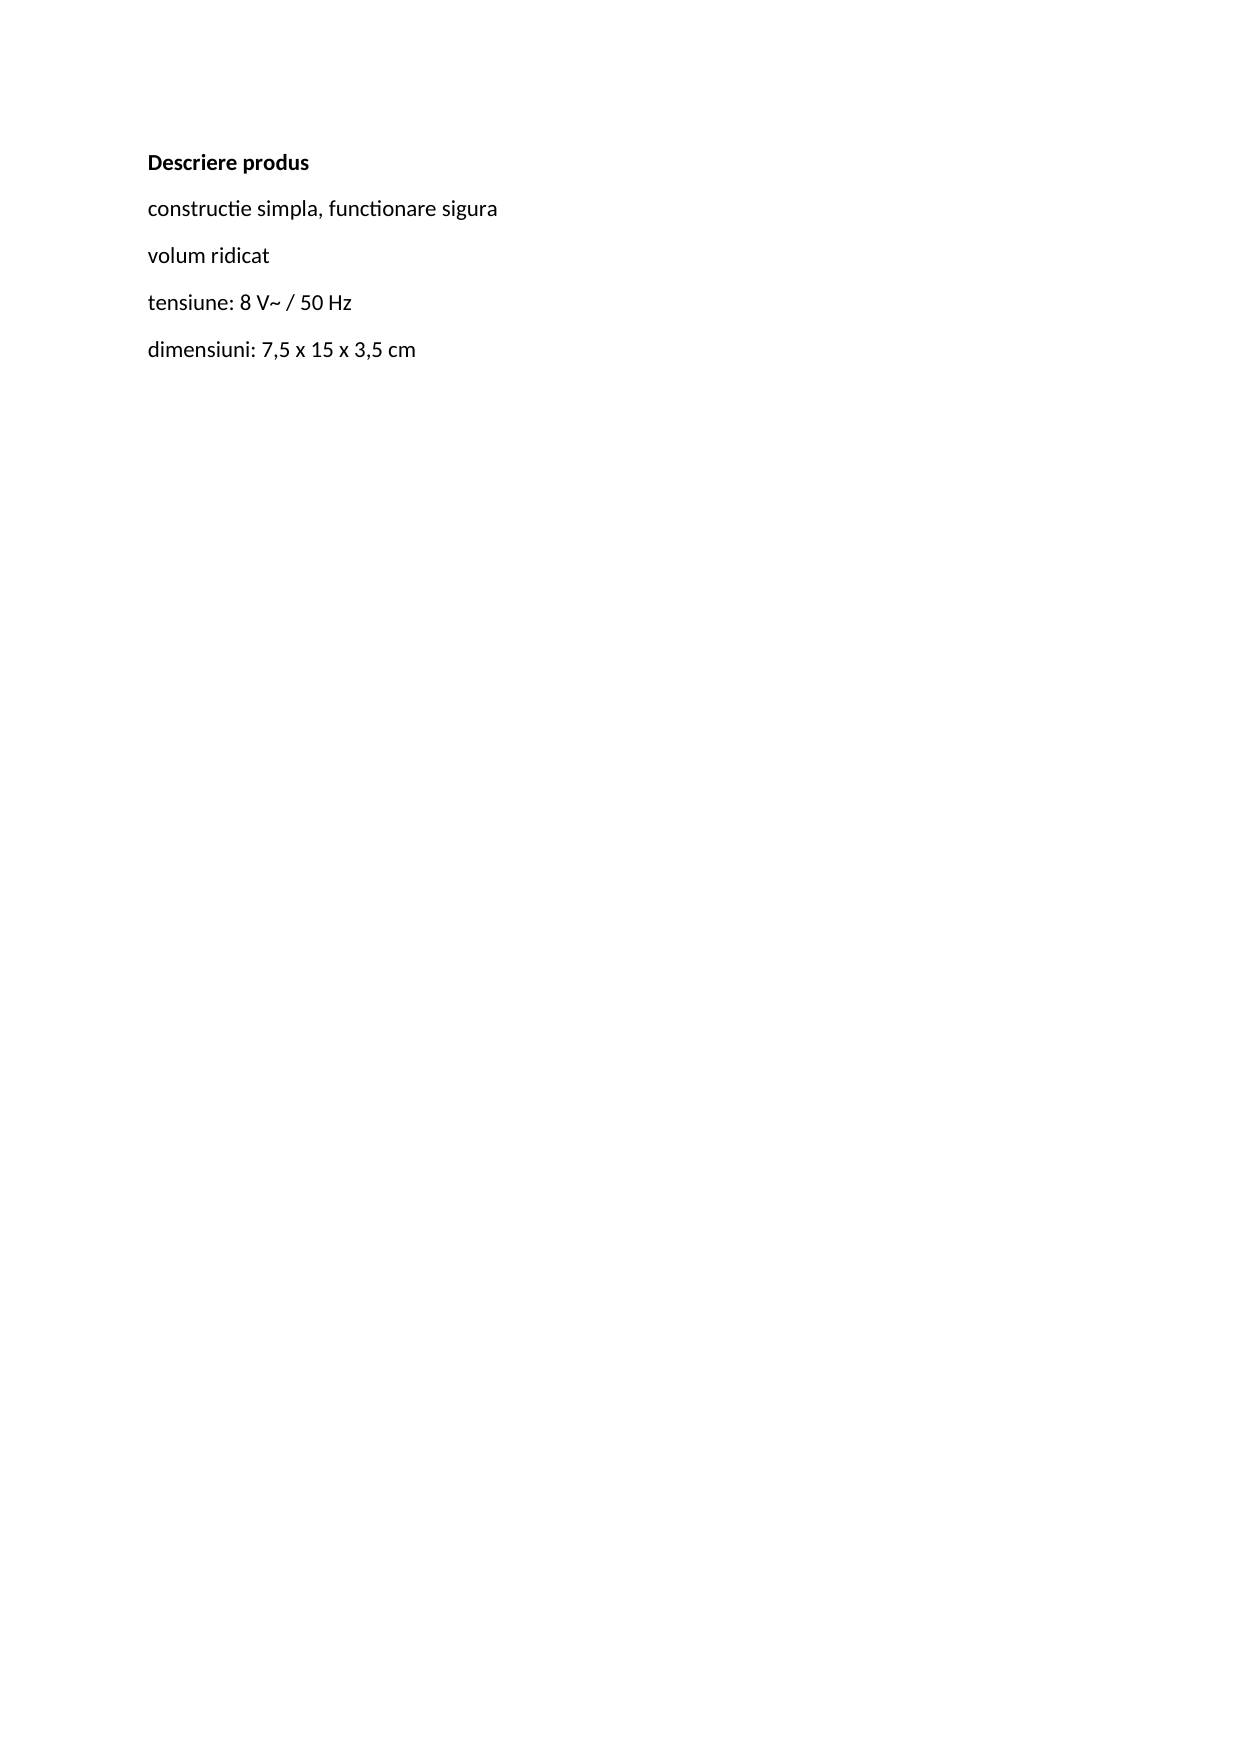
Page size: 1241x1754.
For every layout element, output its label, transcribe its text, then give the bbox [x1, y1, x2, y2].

text dimensiuni: 7,5 x 15 x 3,5 cm [148, 335, 1093, 363]
text constructie simpla, functionare sigura [148, 194, 1093, 222]
text Descriere produs [148, 148, 1093, 176]
text volum ridicat [148, 241, 1093, 269]
text tensiune: 8 V~ / 50 Hz [148, 288, 1093, 316]
